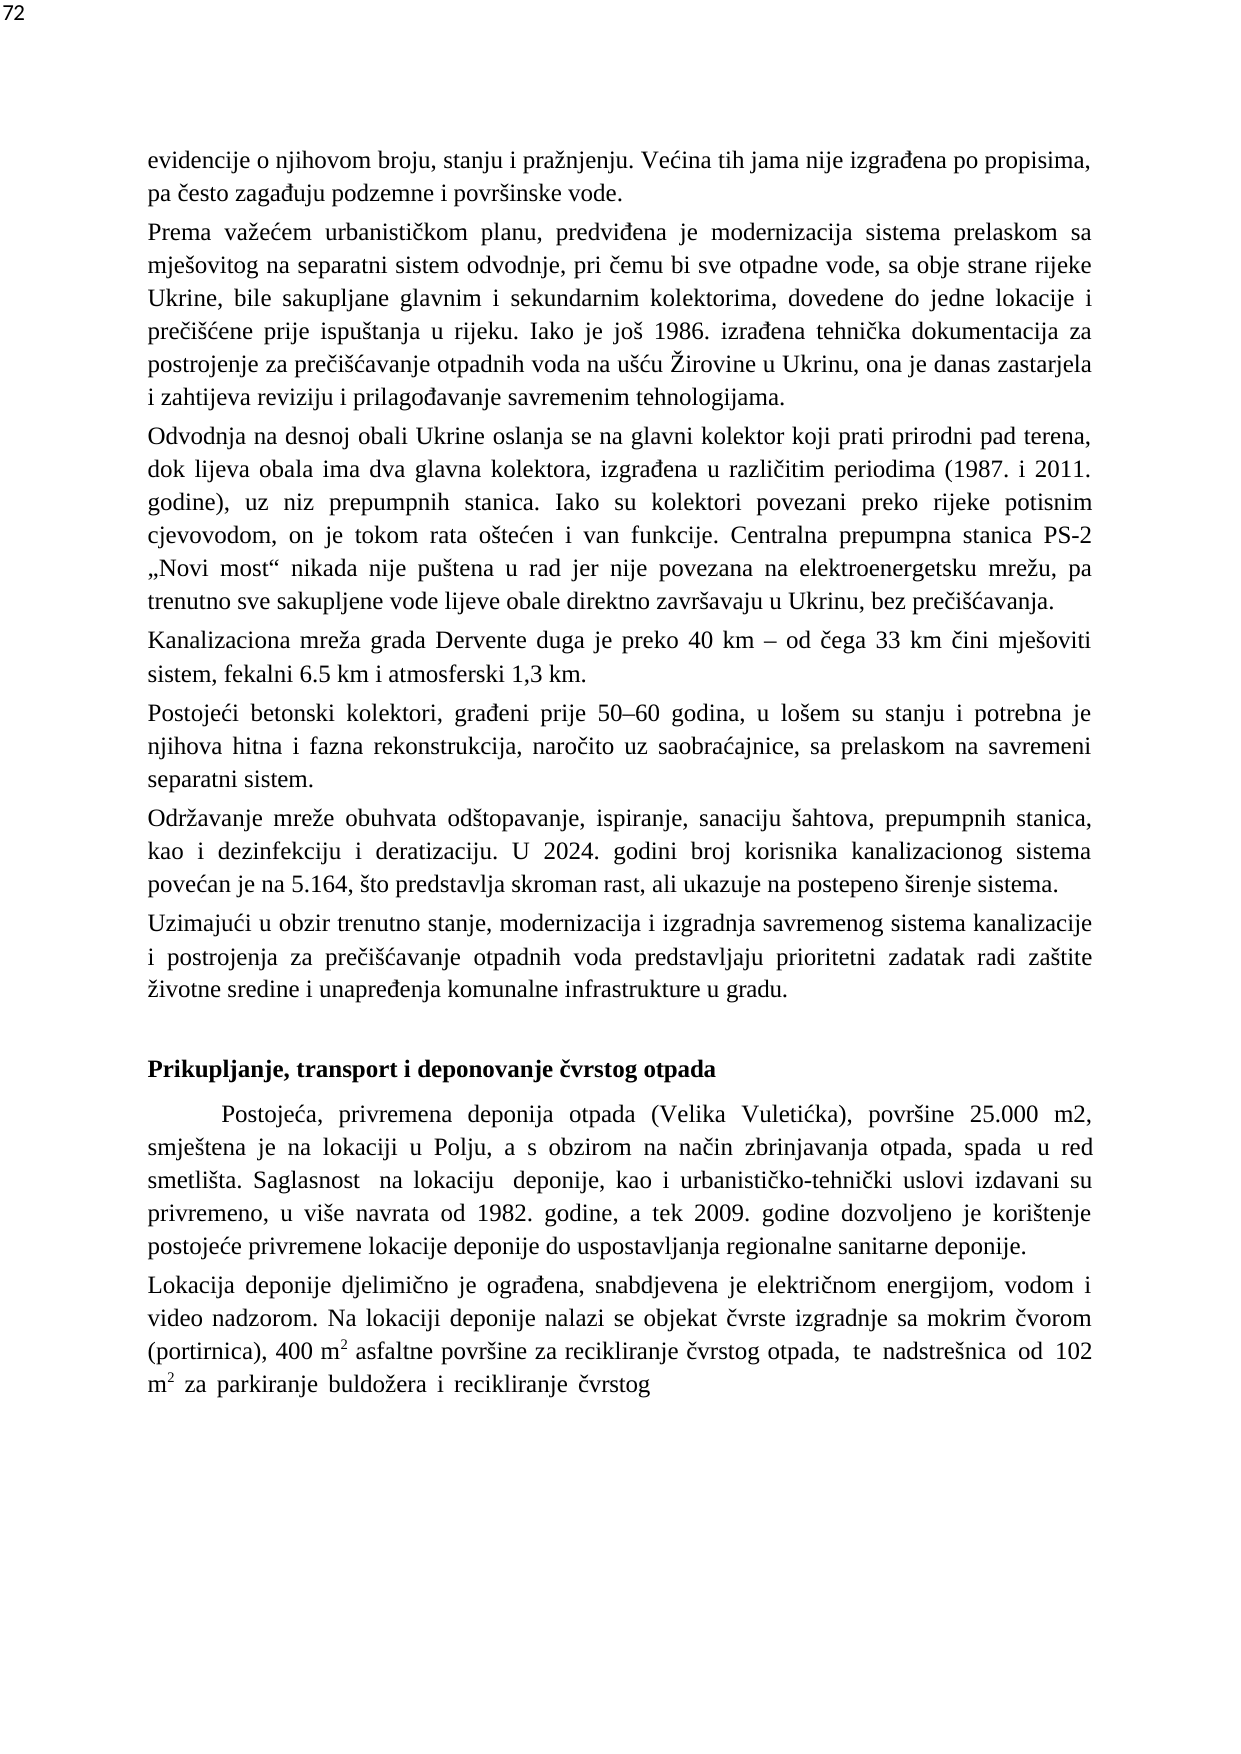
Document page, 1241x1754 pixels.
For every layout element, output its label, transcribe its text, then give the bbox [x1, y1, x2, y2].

text Postojeća, privremena deponija otpada (Velika Vuletićka), površine 25.000 m2, smještena je na lokaciji u Polju, a s obzirom na način zbrinjavanja otpada, spada u red smetlišta. Saglasnost na lokaciju deponije, kao i urbanističko-tehnički uslovi izdavani su privremeno, u više navrata od 1982. godine, a tek 2009. godine dozvoljeno je korištenje postojeće privremene lokacije deponije do uspostavljanja regionalne sanitarne deponije. [147, 1099, 1093, 1260]
text Kanalizaciona mreža grada Dervente duga je preko 40 km – od čega 33 km čini mješoviti sistem, fekalni 6.5 km i atmosferski 1,3 km. [147, 626, 1093, 687]
text Lokacija deponije djelimično je ograđena, snabdjevena je električnom energijom, vodom i video nadzorom. Na lokaciji deponije nalazi se objekat čvrste izgradnje sa mokrim čvorom (portirnica), 400 m2 asfaltne površine za recikliranje čvrstog otpada, te nadstrešnica od 102 m2 za parkiranje buldožera i recikliranje čvrstog [147, 1270, 1093, 1398]
text Održavanje mreže obuhvata odštopavanje, ispiranje, sanaciju šahtova, prepumpnih stanica, kao i dezinfekciju i deratizaciju. U 2024. godini broj korisnika kanalizacionog sistema povećan je na 5.164, što predstavlja skroman rast, ali ukazuje na postepeno širenje sistema. [147, 803, 1093, 898]
text Prema važećem urbanističkom planu, predviđena je modernizacija sistema prelaskom sa mješovitog na separatni sistem odvodnje, pri čemu bi sve otpadne vode, sa obje strane rijeke Ukrine, bile sakupljane glavnim i sekundarnim kolektorima, dovedene do jedne lokacije i prečišćene prije ispuštanja u rijeku. Iako je još 1986. izrađena tehnička dokumentacija za postrojenje za prečišćavanje otpadnih voda na ušću Žirovine u Ukrinu, ona je danas zastarjela i zahtijeva reviziju i prilagođavanje savremenim tehnologijama. [147, 217, 1093, 411]
subtitle Prikupljanje, transport i deponovanje čvrstog otpada [147, 1054, 1181, 1083]
text Odvodnja na desnoj obali Ukrine oslanja se na glavni kolektor koji prati prirodni pad terena, dok lijeva obala ima dva glavna kolektora, izgrađena u različitim periodima (1987. i 2011. godine), uz niz prepumpnih stanica. Iako su kolektori povezani preko rijeke potisnim cjevovodom, on je tokom rata oštećen i van funkcije. Centralna prepumpna stanica PS-2 „Novi most“ nikada nije puštena u rad jer nije povezana na elektroenergetsku mrežu, pa trenutno sve sakupljene vode lijeve obale direktno završavaju u Ukrinu, bez prečišćavanja. [147, 421, 1093, 615]
text evidencije o njihovom broju, stanju i pražnjenju. Većina tih jama nije izgrađena po propisima, pa često zagađuju podzemne i površinske vode. [147, 145, 1092, 207]
text Uzimajući u obzir trenutno stanje, modernizacija i izgradnja savremenog sistema kanalizacije i postrojenja za prečišćavanje otpadnih voda predstavljaju prioritetni zadatak radi zaštite životne sredine i unapređenja komunalne infrastrukture u gradu. [147, 908, 1093, 1003]
text Postojeći betonski kolektori, građeni prije 50–60 godina, u lošem su stanju i potrebna je njihova hitna i fazna rekonstrukcija, naročito uz saobraćajnice, sa prelaskom na savremeni separatni sistem. [147, 698, 1092, 793]
